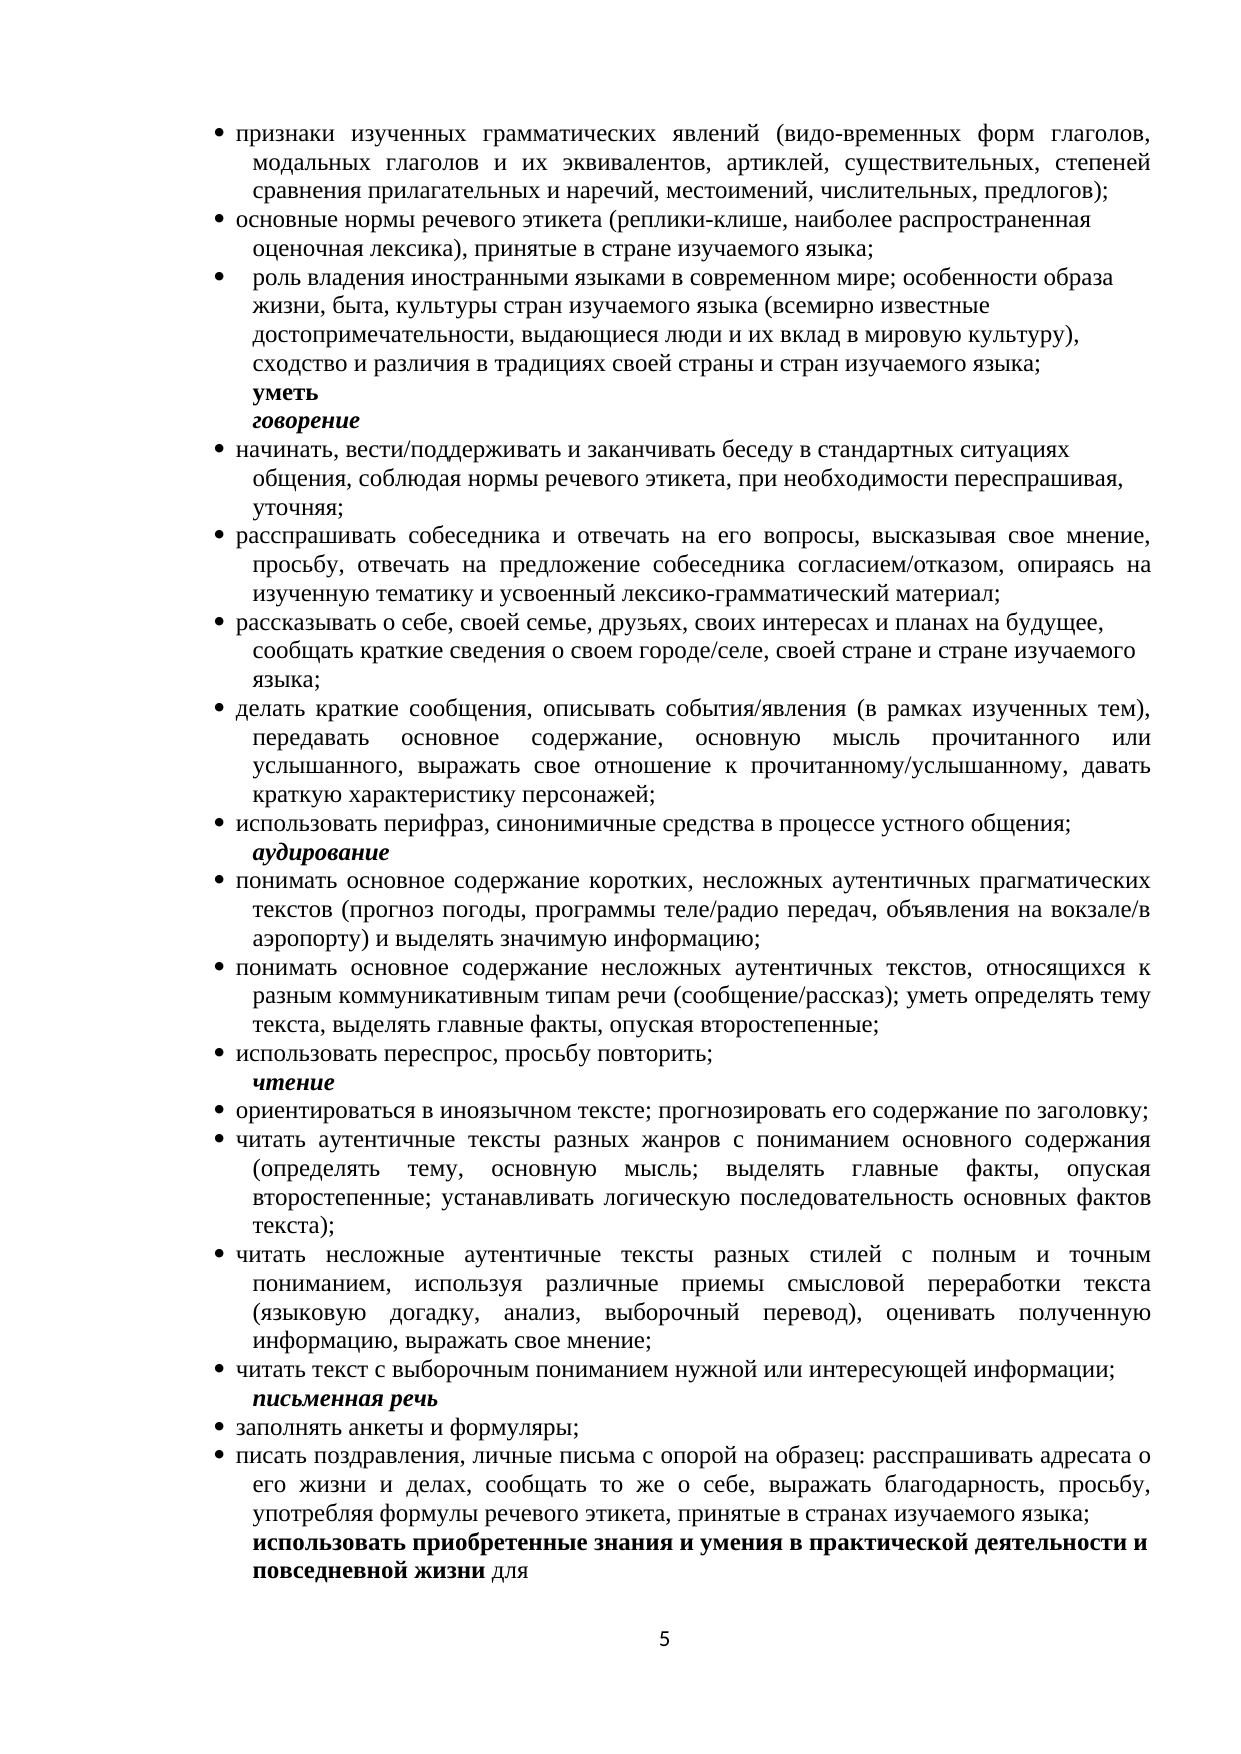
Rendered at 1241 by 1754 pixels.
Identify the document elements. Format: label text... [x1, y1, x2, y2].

list говорение [252, 406, 1152, 434]
list аудирование [252, 837, 1152, 866]
list понимать основное содержание коротких, несложных аутентичных прагматических текстов (прогноз погоды, программы теле/радио передач, объявления на вокзале/в аэропорту) и выделять значимую информацию; [215, 866, 1152, 952]
list использовать приобретенные знания и умения в практической деятельности и повседневной жизни для [252, 1527, 1152, 1584]
list писать поздравления, личные письма с опорой на образец: расспрашивать адресата о его жизни и делах, сообщать то же о себе, выражать благодарность, просьбу, употребляя формулы речевого этикета, принятые в странах изучаемого языка; [215, 1441, 1152, 1527]
list начинать, вести/поддерживать и заканчивать беседу в стандартных ситуациях общения, соблюдая нормы речевого этикета, при необходимости переспрашивая, уточняя; [215, 434, 1152, 521]
list признаки изученных грамматических явлений (видо-временных форм глаголов, модальных глаголов и их эквивалентов, артиклей, существительных, степеней сравнения прилагательных и наречий, местоимений, числительных, предлогов); [215, 118, 1152, 204]
list письменная речь [252, 1383, 1152, 1412]
list читать несложные аутентичные тексты разных стилей с полным и точным пониманием, используя различные приемы смысловой переработки текста (языковую догадку, анализ, выборочный перевод), оценивать полученную информацию, выражать свое мнение; [215, 1239, 1152, 1354]
list делать краткие сообщения, описывать события/явления (в рамках изученных тем), передавать основное содержание, основную мысль прочитанного или услышанного, выражать свое отношение к прочитанному/услышанному, давать краткую характеристику персонажей; [215, 693, 1152, 808]
list ориентироваться в иноязычном тексте; прогнозировать его содержание по заголовку; [215, 1096, 1152, 1124]
list понимать основное содержание несложных аутентичных текстов, относящихся к разным коммуникативным типам речи (сообщение/рассказ); уметь определять тему текста, выделять главные факты, опуская второстепенные; [215, 952, 1152, 1038]
list читать текст с выборочным пониманием нужной или интересующей информации; [215, 1354, 1152, 1383]
list заполнять анкеты и формуляры; [215, 1412, 1152, 1441]
list рассказывать о себе, своей семье, друзьях, своих интересах и планах на будущее, сообщать краткие сведения о своем городе/селе, своей стране и стране изучаемого языка; [215, 607, 1152, 693]
list основные нормы речевого этикета (реплики-клише, наиболее распространенная оценочная лексика), принятые в стране изучаемого языка; [215, 204, 1152, 262]
list использовать переспрос, просьбу повторить; [215, 1038, 1152, 1067]
list расспрашивать собеседника и отвечать на его вопросы, высказывая свое мнение, просьбу, отвечать на предложение собеседника согласием/отказом, опираясь на изученную тематику и усвоенный лексико-грамматический материал; [215, 521, 1152, 607]
list читать аутентичные тексты разных жанров с пониманием основного содержания (определять тему, основную мысль; выделять главные факты, опуская второстепенные; устанавливать логическую последовательность основных фактов текста); [215, 1124, 1152, 1239]
list использовать перифраз, синонимичные средства в процессе устного общения; [215, 808, 1152, 837]
list роль владения иностранными языками в современном мире; особенности образа жизни, быта, культуры стран изучаемого языка (всемирно известные достопримечательности, выдающиеся люди и их вклад в мировую культуру), сходство и различия в традициях своей страны и стран изучаемого языка; [215, 262, 1152, 377]
list уметь [252, 377, 1152, 406]
list чтение [252, 1067, 1152, 1096]
